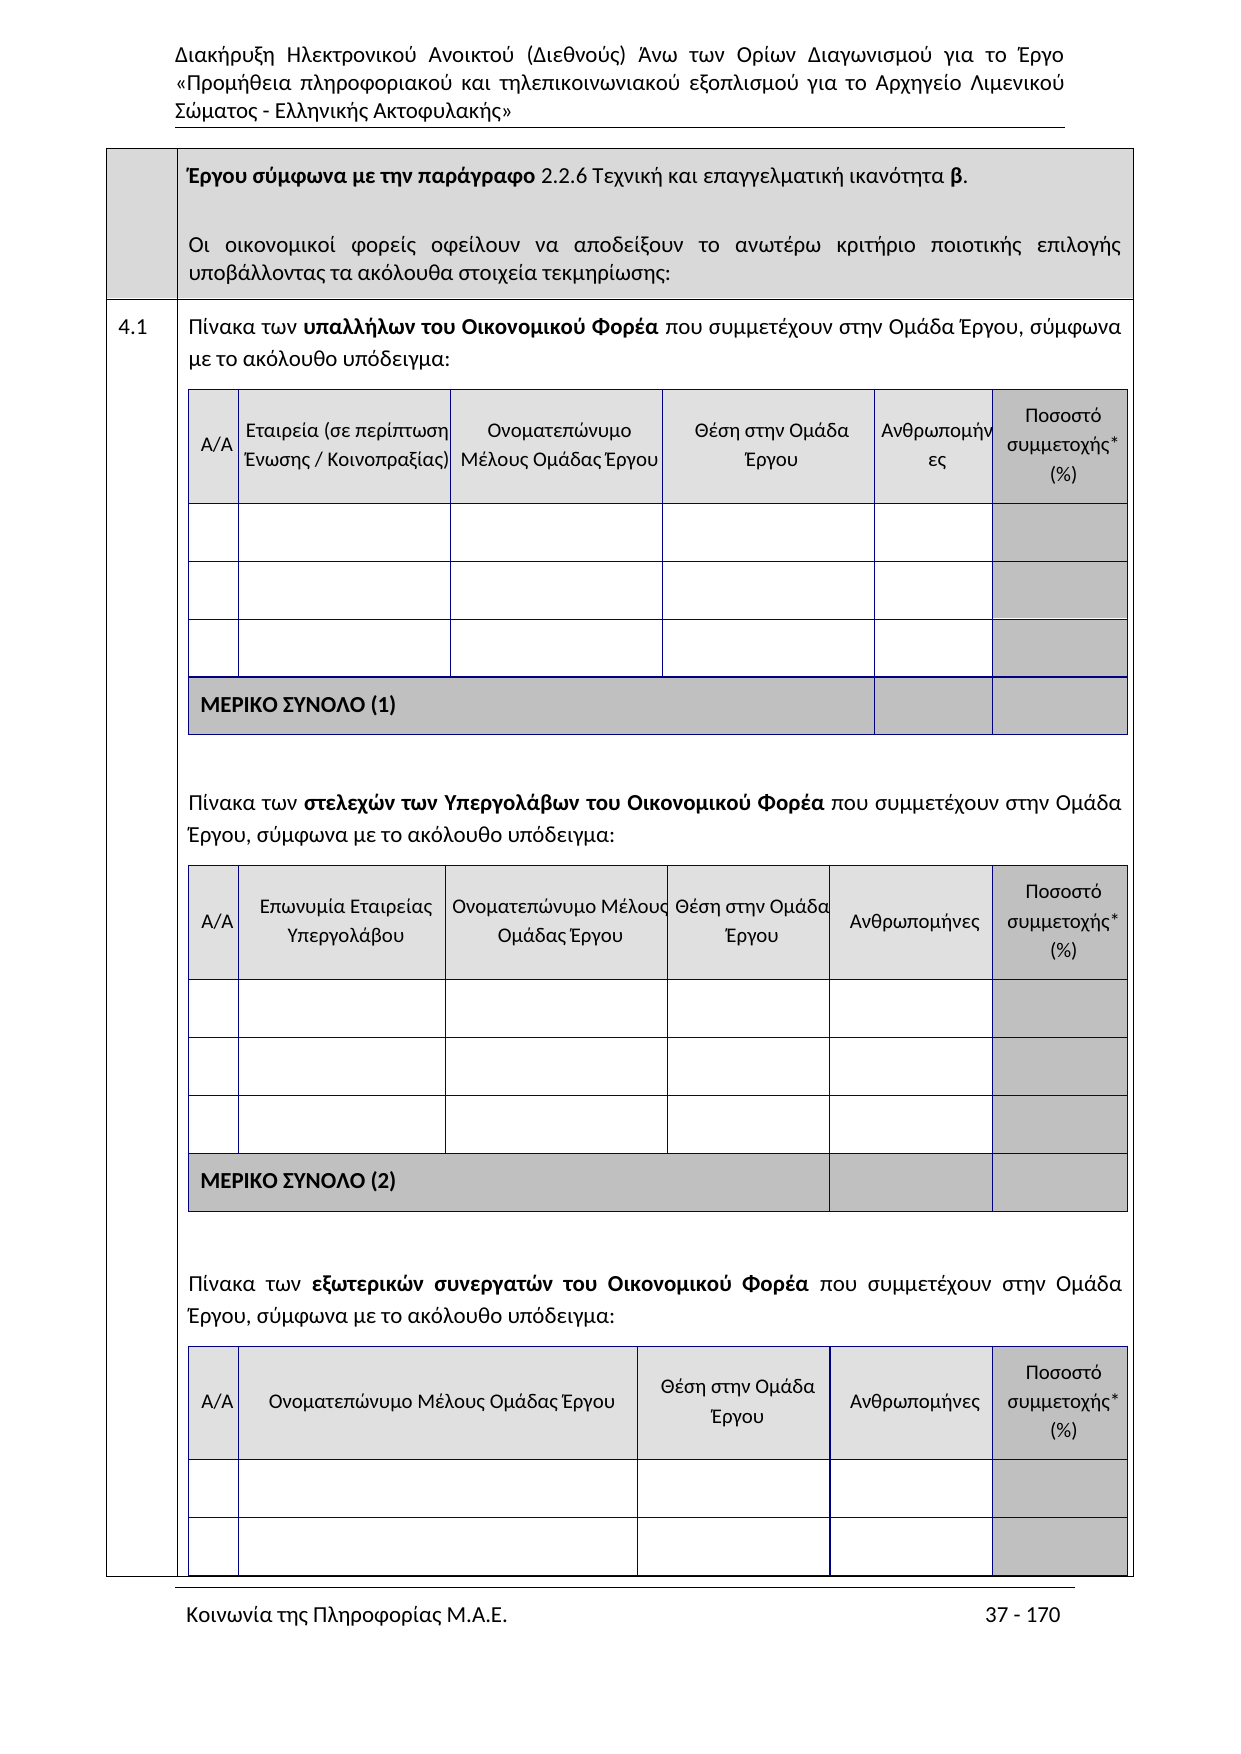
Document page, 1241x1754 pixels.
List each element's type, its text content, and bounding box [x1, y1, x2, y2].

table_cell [178, 149, 1133, 298]
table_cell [178, 300, 1133, 1576]
table_cell 4.1 [107, 300, 177, 1576]
table_cell 4 [107, 149, 177, 298]
